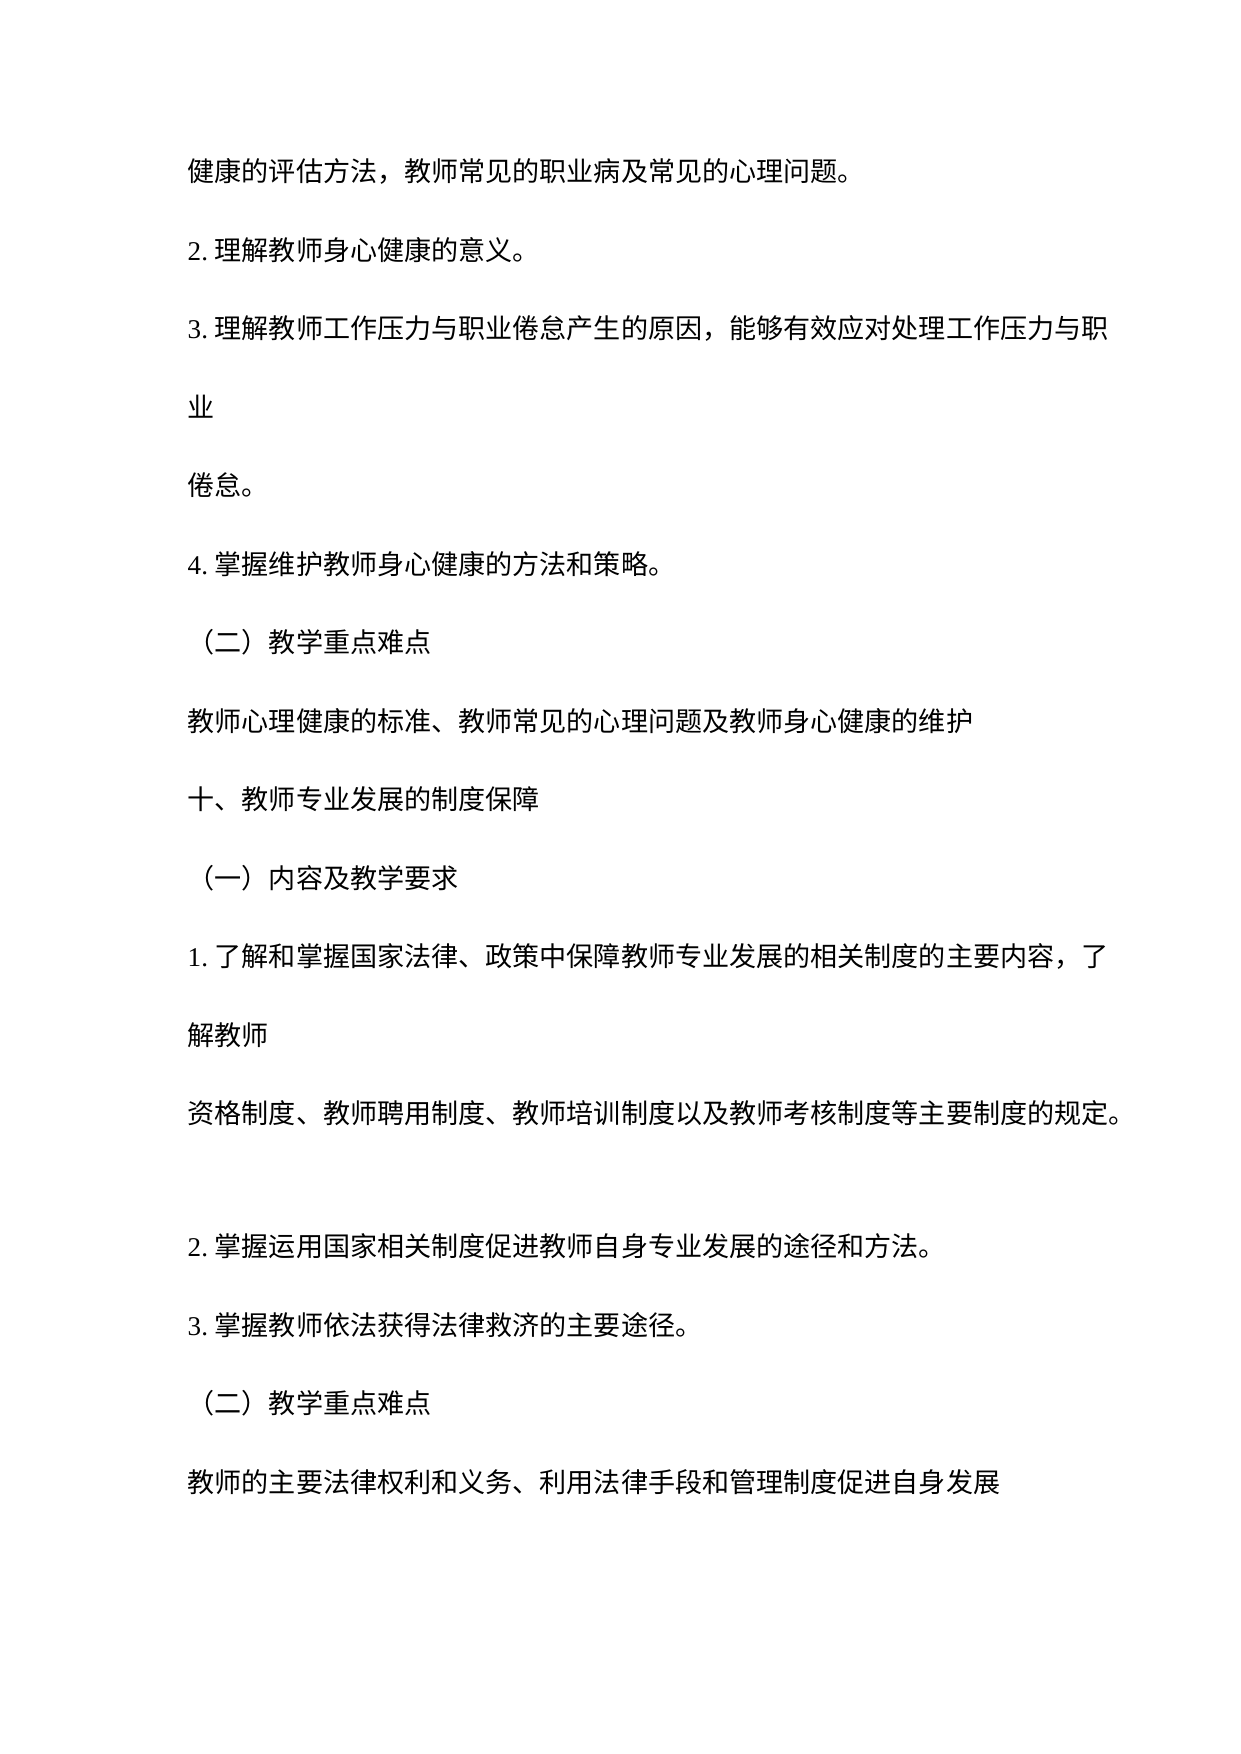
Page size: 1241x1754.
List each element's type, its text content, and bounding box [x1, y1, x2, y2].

text 1. 了解和掌握国家法律、政策中保障教师专业发展的相关制度的主要内容，了解教师 [187, 935, 1122, 1053]
text 2. 理解教师身心健康的意义。 [187, 228, 1122, 268]
text 健康的评估方法，教师常见的职业病及常见的心理问题。 [187, 150, 1122, 189]
text （一）内容及教学要求 [187, 857, 1122, 896]
text 十、教师专业发展的制度保障 [187, 778, 1122, 818]
text 教师心理健康的标准、教师常见的心理问题及教师身心健康的维护 [187, 700, 1122, 739]
text 3. 理解教师工作压力与职业倦怠产生的原因，能够有效应对处理工作压力与职业 [187, 307, 1122, 425]
text （二）教学重点难点 [187, 621, 1122, 661]
text 3. 掌握教师依法获得法律救济的主要途径。 [187, 1304, 1122, 1343]
text 倦怠。 [187, 464, 1122, 503]
text 资格制度、教师聘用制度、教师培训制度以及教师考核制度等主要制度的规定。 [187, 1092, 1122, 1194]
text （二）教学重点难点 [187, 1382, 1122, 1422]
text 2. 掌握运用国家相关制度促进教师自身专业发展的途径和方法。 [187, 1225, 1122, 1265]
text 4. 掌握维护教师身心健康的方法和策略。 [187, 543, 1122, 582]
text 教师的主要法律权利和义务、利用法律手段和管理制度促进自身发展 [187, 1461, 1122, 1500]
